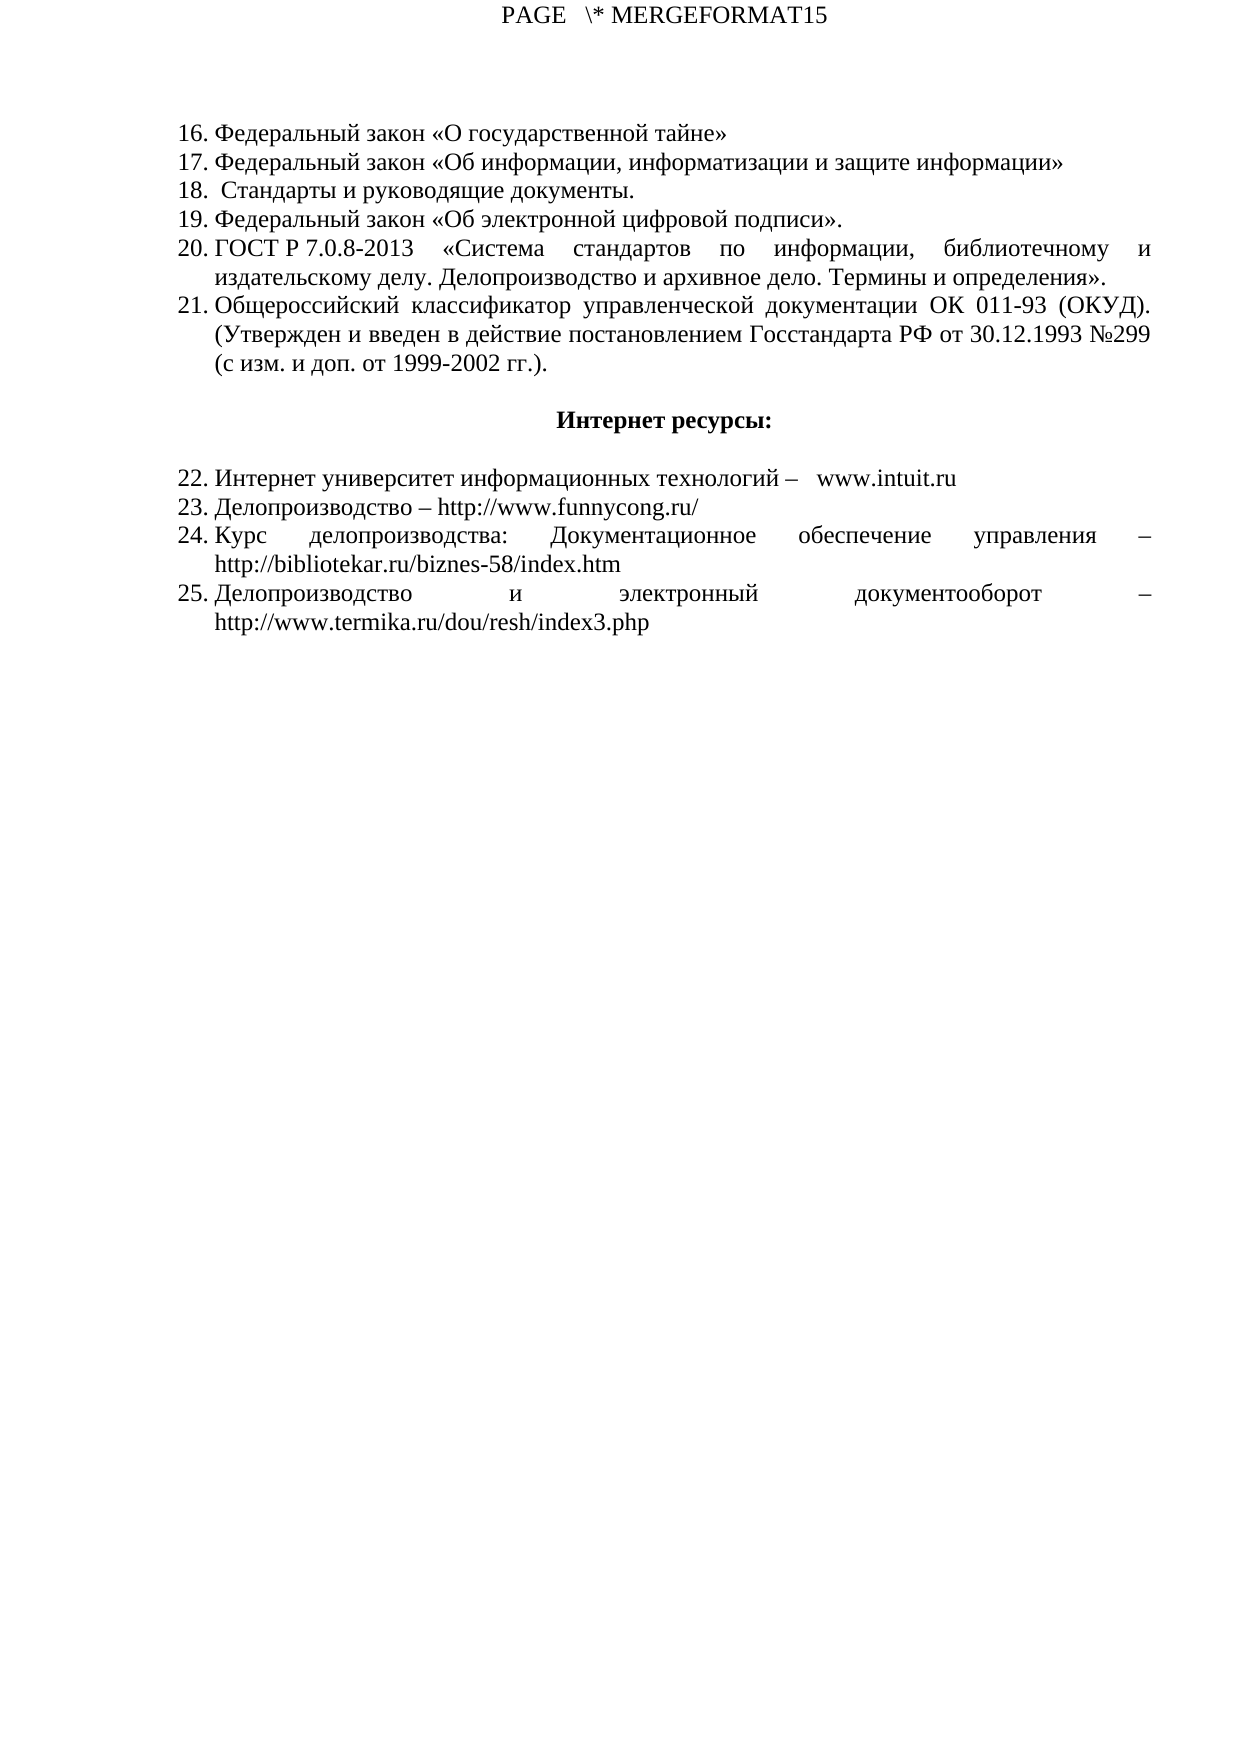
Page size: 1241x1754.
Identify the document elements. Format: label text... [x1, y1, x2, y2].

list Делопроизводство – http://www.funnycong.ru/ [177, 492, 1152, 521]
list Делопроизводство и электронный документооборот – http://www.termika.ru/dou/resh/index3.php [177, 578, 1152, 636]
list Федеральный закон «Об электронной цифровой подписи». [177, 204, 1152, 233]
list Общероссийский классификатор управленческой документации ОК 011-93 (ОКУД). (Утвержден и введен в действие постановлением Госстандарта РФ от 30.12.1993 №299 (с изм. и доп. от 1999-2002 гг.). [177, 291, 1152, 377]
text Интернет ресурсы: [177, 406, 1152, 434]
list Стандарты и руководящие документы. [177, 176, 1152, 204]
list Федеральный закон «Об информации, информатизации и защите информации» [177, 147, 1152, 176]
list Интернет университет информационных технологий – www.intuit.ru [177, 463, 1152, 492]
list Курс делопроизводства: Документационное обеспечение управления – http://bibliotekar.ru/biznes-58/index.htm [177, 521, 1152, 578]
list Федеральный закон «О государственной тайне» [177, 118, 1152, 147]
list ГОСТ Р 7.0.8-2013 «Система стандартов по информации, библиотечному и издательскому делу. Делопроизводство и архивное дело. Термины и определения». [177, 233, 1152, 291]
